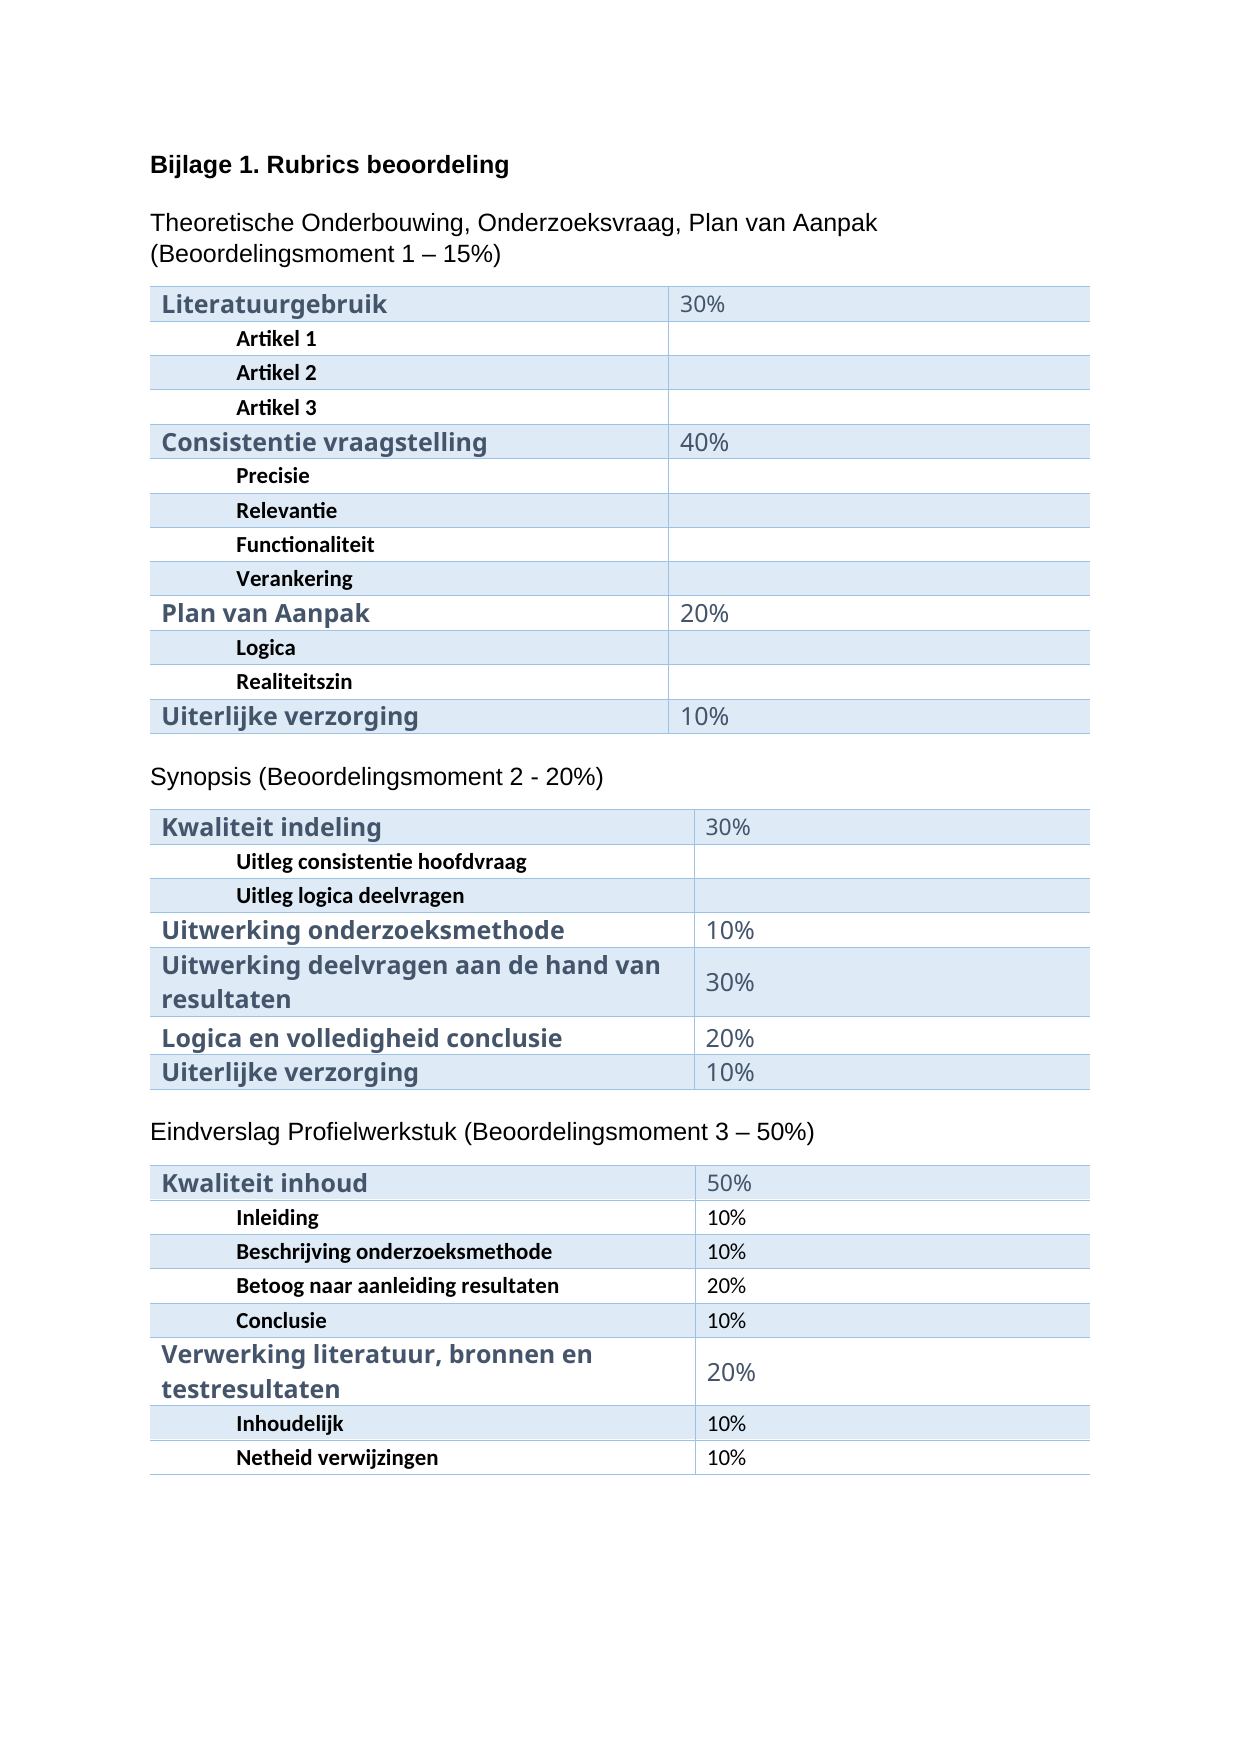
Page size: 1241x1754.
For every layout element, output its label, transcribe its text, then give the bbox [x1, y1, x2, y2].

table_cell Verankering [150, 562, 668, 595]
table_cell Logica [150, 631, 668, 664]
table_cell Artikel 1 [150, 322, 668, 355]
table_cell [695, 845, 1090, 878]
table_header Kwaliteit inhoud [150, 1166, 695, 1199]
table_cell [669, 562, 1090, 595]
table_cell 40% [669, 425, 1090, 458]
table_cell Functionaliteit [150, 528, 668, 561]
table_cell Uiterlijke verzorging [150, 700, 668, 733]
table_cell 20% [696, 1338, 1090, 1405]
table_cell 10% [669, 700, 1090, 733]
text Eindverslag Profielwerkstuk (Beoordelingsmoment 3 – 50%) [150, 1117, 1090, 1146]
table_cell 20% [695, 1017, 1090, 1054]
table_header 30% [669, 287, 1090, 321]
table_cell [669, 459, 1090, 492]
table_cell Inleiding [150, 1201, 695, 1234]
table_cell Logica en volledigheid conclusie [150, 1017, 694, 1054]
table_cell Uitwerking deelvragen aan de hand van resultaten [150, 948, 694, 1016]
table_cell Relevantie [150, 494, 668, 527]
table_cell 30% [695, 948, 1090, 1016]
table_header Literatuurgebruik [150, 287, 668, 321]
table_cell [669, 322, 1090, 355]
table_cell 10% [696, 1441, 1090, 1474]
text Theoretische Onderbouwing, Onderzoeksvraag, Plan van Aanpak (Beoordelingsmoment 1 – 15%) [150, 207, 1090, 267]
table_cell Realiteitszin [150, 665, 668, 698]
table_cell Conclusie [150, 1304, 695, 1337]
table_header 50% [696, 1166, 1090, 1199]
table_cell 10% [696, 1235, 1090, 1268]
table_cell Beschrijving onderzoeksmethode [150, 1235, 695, 1268]
table_cell Precisie [150, 459, 668, 492]
text Synopsis (Beoordelingsmoment 2 - 20%) [150, 761, 1090, 790]
table_header Kwaliteit indeling [150, 810, 694, 844]
table_cell 20% [669, 596, 1090, 630]
table_cell [695, 879, 1090, 912]
table_cell 20% [696, 1269, 1090, 1302]
table_cell [669, 356, 1090, 389]
table_cell Uitwerking onderzoeksmethode [150, 913, 694, 947]
table_cell [669, 631, 1090, 664]
table_cell 10% [695, 913, 1090, 947]
table_cell 10% [696, 1406, 1090, 1439]
table_cell Uitleg logica deelvragen [150, 879, 694, 912]
table_cell [669, 528, 1090, 561]
table_cell 10% [695, 1055, 1090, 1089]
table_cell Uitleg consistentie hoofdvraag [150, 845, 694, 878]
table_cell [669, 390, 1090, 424]
table_cell Artikel 3 [150, 390, 668, 424]
table_cell Plan van Aanpak [150, 596, 668, 630]
table_cell Consistentie vraagstelling [150, 425, 668, 458]
table_cell Uiterlijke verzorging [150, 1055, 694, 1089]
table_cell Inhoudelijk [150, 1406, 695, 1439]
table_cell 10% [696, 1304, 1090, 1337]
table_header 30% [695, 810, 1090, 844]
table_cell Netheid verwijzingen [150, 1441, 695, 1474]
table_cell Verwerking literatuur, bronnen en testresultaten [150, 1338, 695, 1405]
table_cell [669, 665, 1090, 698]
table_cell [669, 494, 1090, 527]
table_cell Artikel 2 [150, 356, 668, 389]
table_cell 10% [696, 1201, 1090, 1234]
table_cell Betoog naar aanleiding resultaten [150, 1269, 695, 1302]
text Bijlage 1. Rubrics beoordeling [150, 150, 1090, 179]
